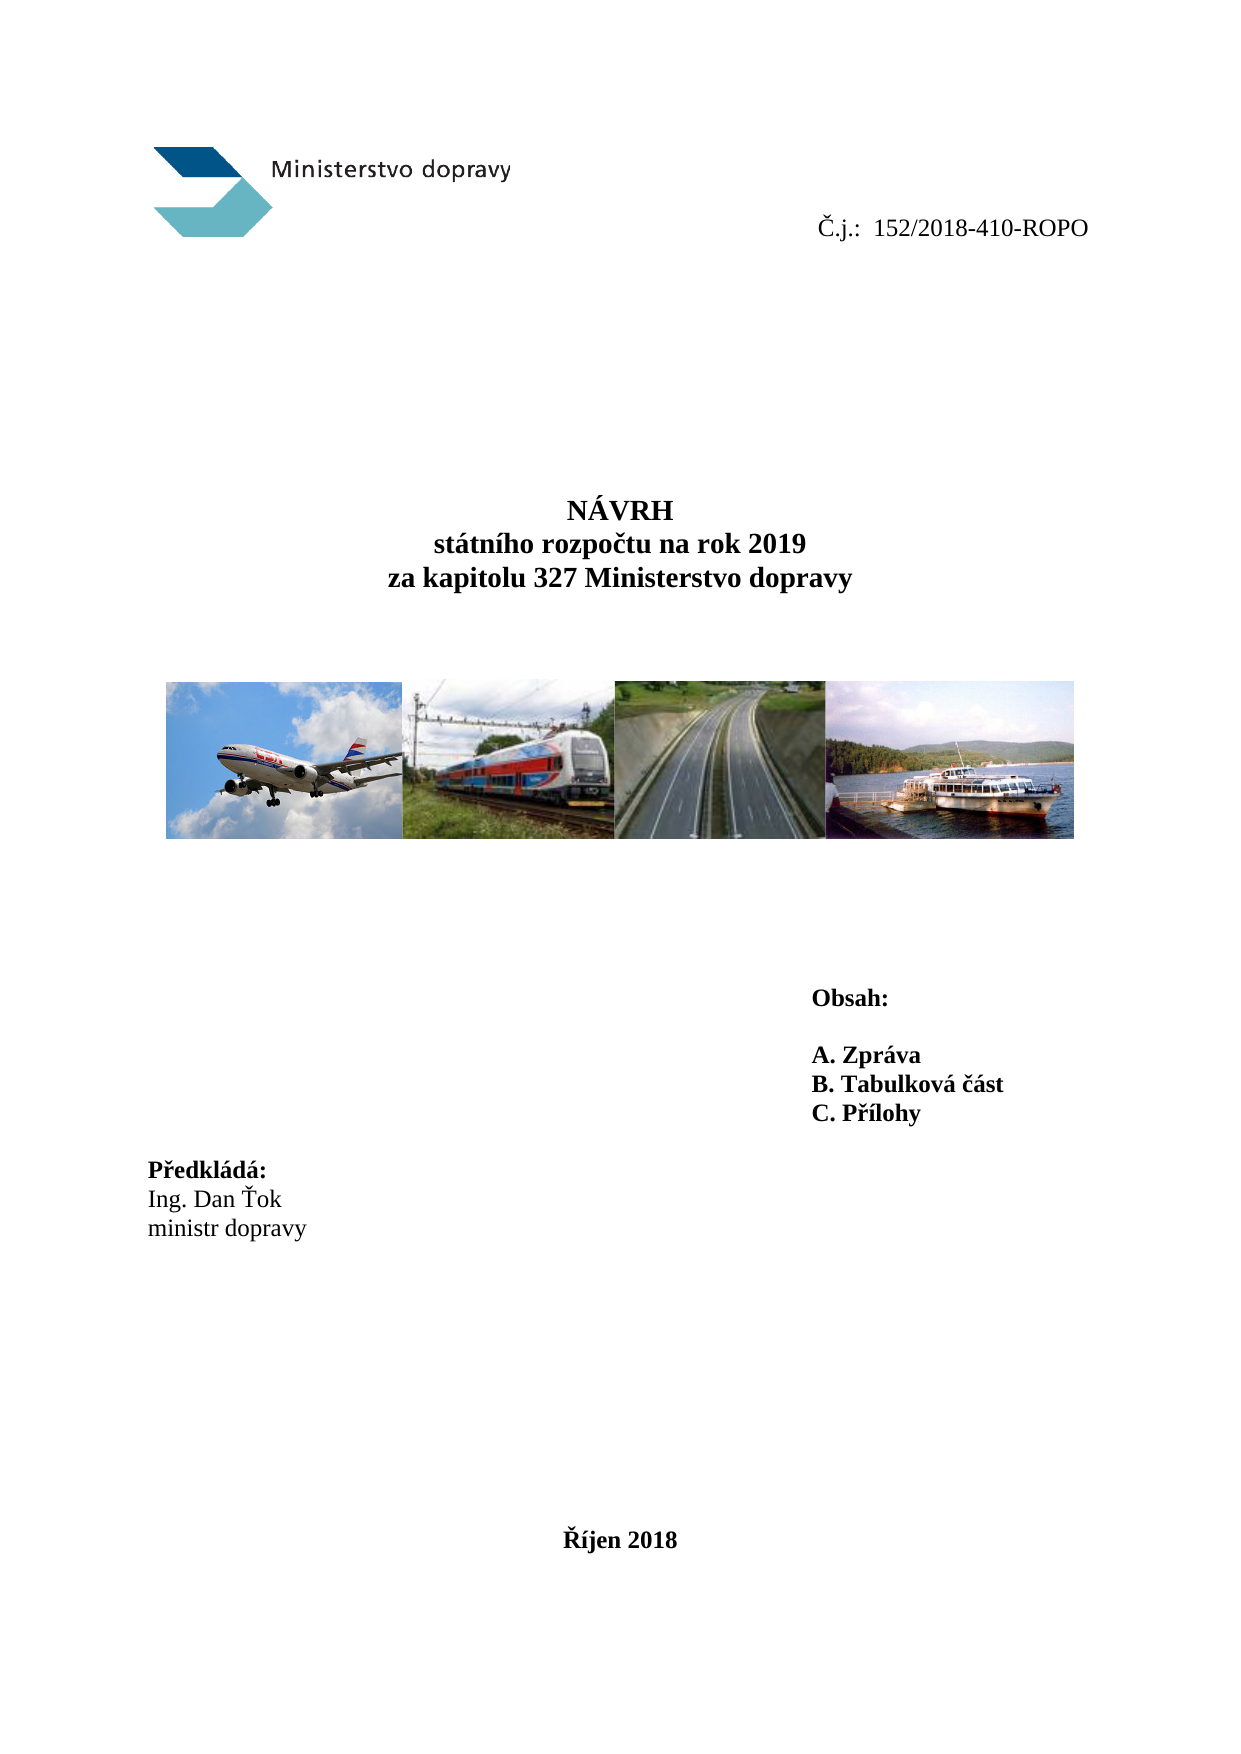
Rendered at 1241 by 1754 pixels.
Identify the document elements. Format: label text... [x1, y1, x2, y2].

text Předkládá: [148, 1155, 1092, 1184]
text Říjen 2018 [148, 1525, 1092, 1554]
text A. Zpráva [148, 1040, 1092, 1069]
text Ing. Dan Ťok [148, 1184, 1092, 1213]
picture [166, 679, 1074, 839]
text státního rozpočtu na rok 2019 [148, 526, 1092, 560]
text Obsah: [148, 983, 1092, 1012]
text za kapitolu 327 Ministerstvo dopravy [148, 560, 1092, 593]
picture [153, 147, 511, 237]
text B. Tabulková část [148, 1069, 1092, 1098]
text ministr dopravy [148, 1213, 1092, 1242]
text NÁVRH [148, 493, 1092, 526]
text C. Přílohy [148, 1098, 1092, 1127]
